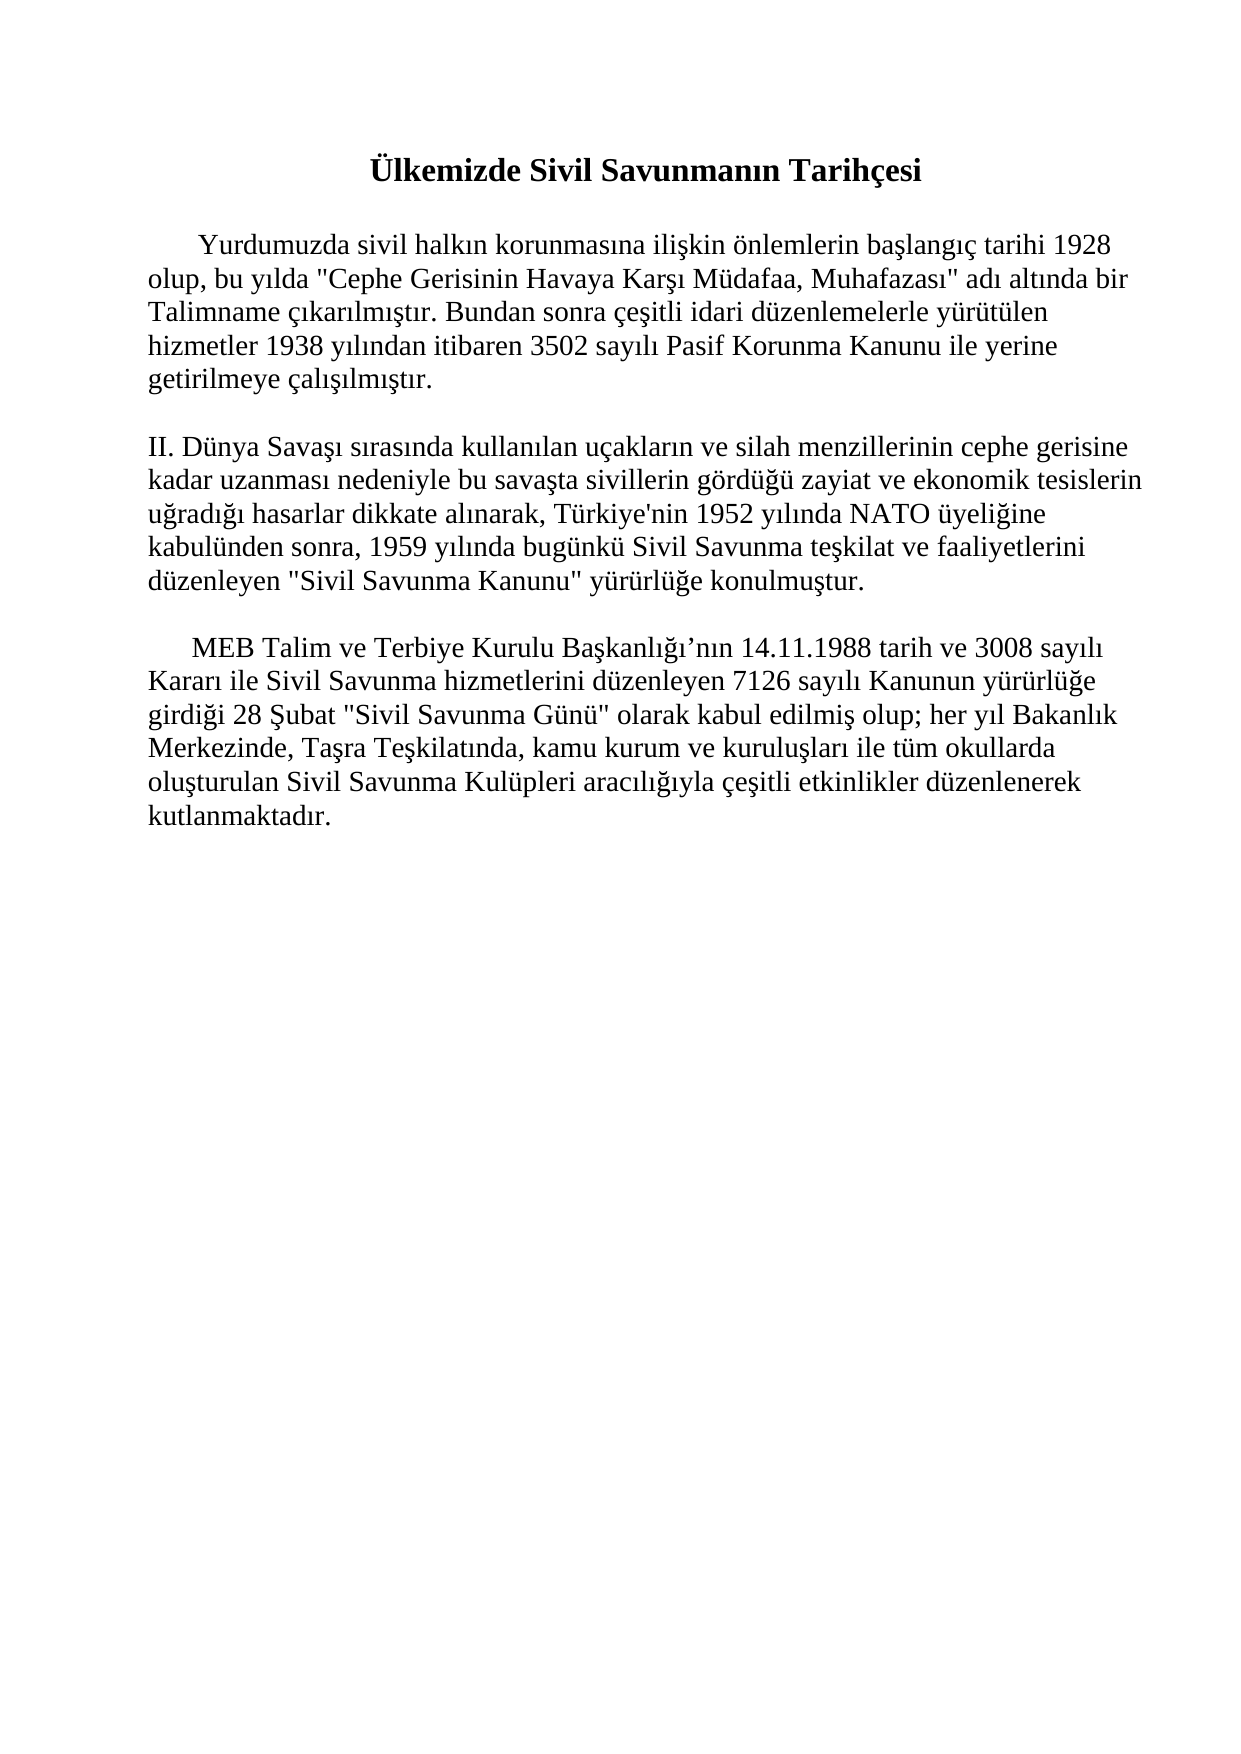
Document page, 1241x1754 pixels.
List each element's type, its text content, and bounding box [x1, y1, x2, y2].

text Ülkemizde Sivil Savunmanın Tarihçesi [148, 151, 1144, 189]
text MEB Talim ve Terbiye Kurulu Başkanlığı’nın 14.11.1988 tarih ve 3008 sayılı Kararı ile Sivil Savunma hizmetlerini düzenleyen 7126 sayılı Kanunun yürürlüğe girdiği 28 Şubat "Sivil Savunma Günü" olarak kabul edilmiş olup; her yıl Bakanlık Merkezinde, Taşra Teşkilatında, kamu kurum ve kuruluşları ile tüm okullarda oluşturulan Sivil Savunma Kulüpleri aracılığıyla çeşitli etkinlikler düzenlenerek kutlanmaktadır. [148, 630, 1144, 831]
text Yurdumuzda sivil halkın korunmasına ilişkin önlemlerin başlangıç tarihi 1928 olup, bu yılda "Cephe Gerisinin Havaya Karşı Müdafaa, Muhafazası" adı altında bir Talimname çıkarılmıştır. Bundan sonra çeşitli idari düzenlemelerle yürütülen hizmetler 1938 yılından itibaren 3502 sayılı Pasif Korunma Kanunu ile yerine getirilmeye çalışılmıştır. II. Dünya Savaşı sırasında kullanılan uçakların ve silah menzillerinin cephe gerisine kadar uzanması nedeniyle bu savaşta sivillerin gördüğü zayiat ve ekonomik tesislerin uğradığı hasarlar dikkate alınarak, Türkiye'nin 1952 yılında NATO üyeliğine kabulünden sonra, 1959 yılında bugünkü Sivil Savunma teşkilat ve faaliyetlerini düzenleyen "Sivil Savunma Kanunu" yürürlüğe konulmuştur. [148, 227, 1144, 596]
